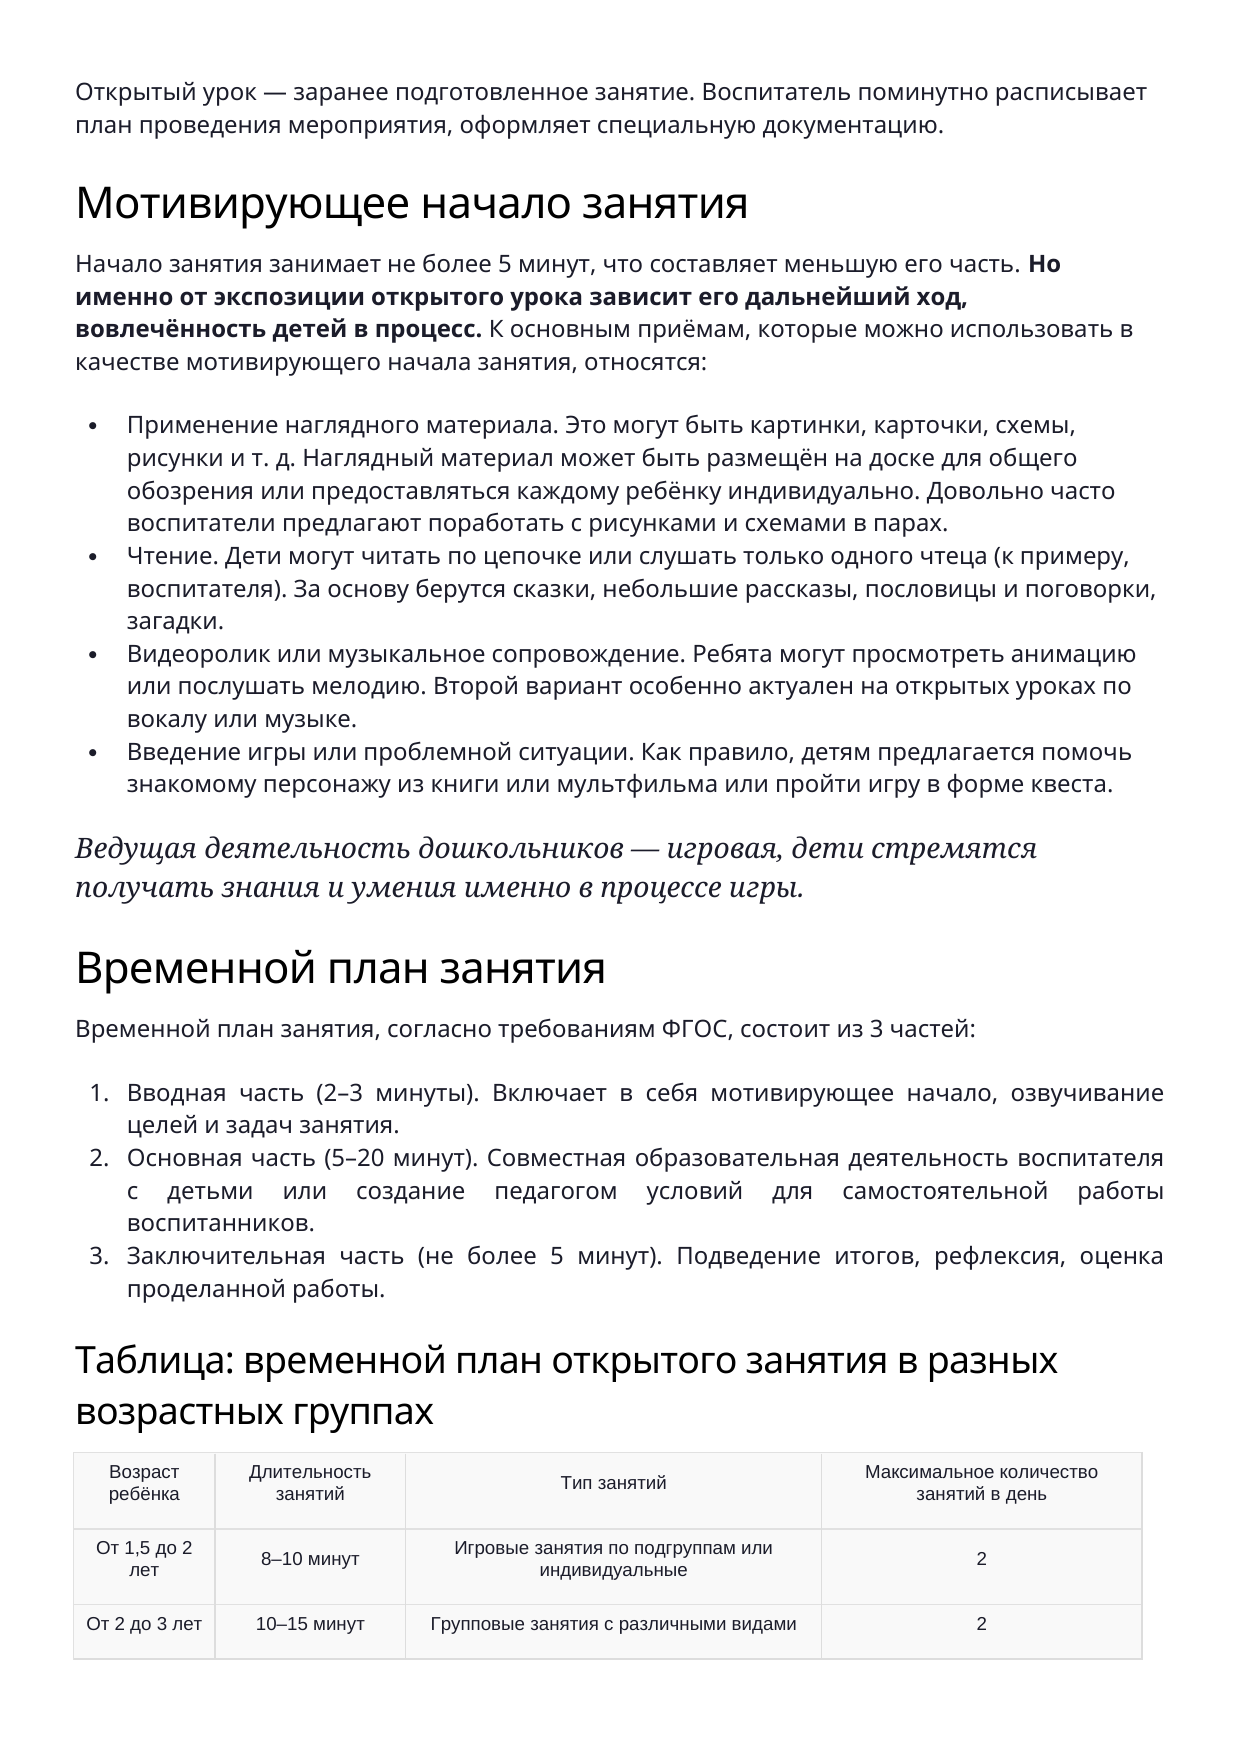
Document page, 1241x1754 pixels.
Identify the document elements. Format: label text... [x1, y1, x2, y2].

table_header Возраст ребёнка [74, 1453, 215, 1528]
table_header Длительность занятий [216, 1453, 405, 1528]
text Мотивирующее начало занятия [75, 171, 1165, 231]
table_header Тип занятий [406, 1453, 821, 1528]
list Введение игры или проблемной ситуации. Как правило, детям предлагается помочь знакомому персонажу из книги или мультфильма или пройти игру в форме квеста. [89, 734, 1165, 799]
text Временной план занятия, согласно требованиям ФГОС, состоит из 3 частей: [75, 1012, 1165, 1044]
table_cell Игровые занятия по подгруппам или индивидуальные [406, 1530, 821, 1604]
text Временной план занятия [75, 937, 1165, 996]
table_cell От 2 до 3 лет [74, 1605, 214, 1658]
list Заключительная часть (не более 5 минут). Подведение итогов, рефлексия, оценка проделанной работы. [89, 1239, 1165, 1304]
text Таблица: временной план открытого занятия в разных возрастных группах [75, 1333, 1165, 1435]
list Видеоролик или музыкальное сопровождение. Ребята могут просмотреть анимацию или послушать мелодию. Второй вариант особенно актуален на открытых уроках по вокалу или музыке. [89, 637, 1165, 734]
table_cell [406, 1605, 821, 1658]
list Основная часть (5–20 минут). Совместная образовательная деятельность воспитателя с детьми или создание педагогом условий для самостоятельной работы воспитанников. [89, 1141, 1165, 1239]
table_cell 2 [822, 1530, 1141, 1604]
list Применение наглядного материала. Это могут быть картинки, карточки, схемы, рисунки и т. д. Наглядный материал может быть размещён на доске для общего обозрения или предоставляться каждому ребёнку индивидуально. Довольно часто воспитатели предлагают поработать с рисунками и схемами в парах. [89, 408, 1165, 539]
list Вводная часть (2–3 минуты). Включает в себя мотивирующее начало, озвучивание целей и задач занятия. [89, 1076, 1165, 1141]
text Ведущая деятельность дошкольников — игровая, дети стремятся получать знания и умения именно в процессе игры. [75, 829, 1165, 905]
text Открытый урок — заранее подготовленное занятие. Воспитатель поминутно расписывает план проведения мероприятия, оформляет специальную документацию. [75, 75, 1165, 140]
table_header Максимальное количество занятий в день [822, 1453, 1141, 1528]
table_cell 8–10 минут [216, 1530, 405, 1604]
table_cell От 1,5 до 2 лет [74, 1530, 214, 1604]
list Чтение. Дети могут читать по цепочке или слушать только одного чтеца (к примеру, воспитателя). За основу берутся сказки, небольшие рассказы, пословицы и поговорки, загадки. [89, 539, 1165, 637]
table_cell 2 [822, 1605, 1141, 1658]
table_cell 10–15 минут [216, 1605, 405, 1658]
text Начало занятия занимает не более 5 минут, что составляет меньшую его часть. Но именно от экспозиции открытого урока зависит его дальнейший ход, вовлечённость детей в процесс. К основным приёмам, которые можно использовать в качестве мотивирующего начала занятия, относятся: [75, 247, 1165, 377]
